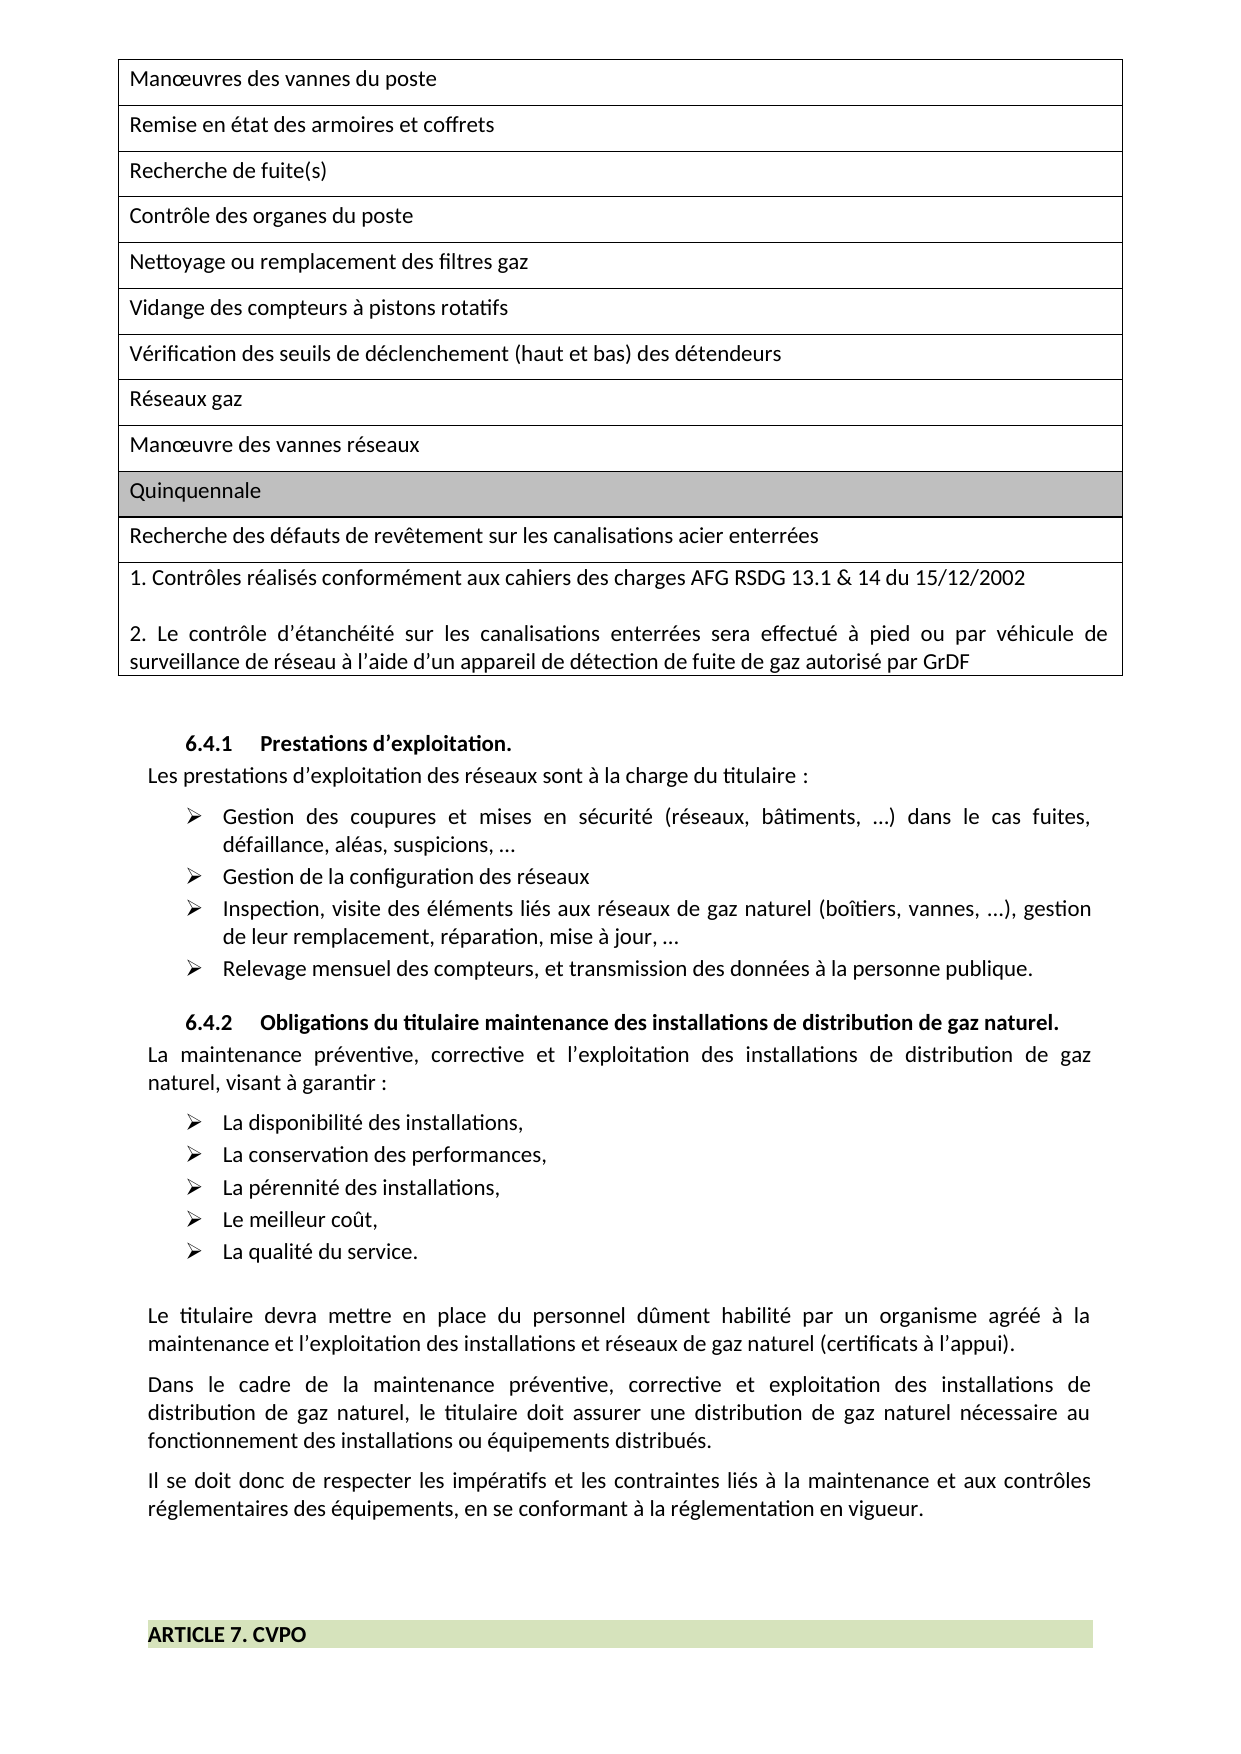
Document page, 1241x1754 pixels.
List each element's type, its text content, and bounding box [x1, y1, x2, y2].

table_cell Vidange des compteurs à pistons rotatifs [119, 289, 1122, 333]
list Inspection, visite des éléments liés aux réseaux de gaz naturel (boîtiers, vannes, ...), gestion de leur remplacement, réparation, mise à jour, … [185, 894, 1093, 950]
table_cell Nettoyage ou remplacement des filtres gaz [119, 243, 1122, 288]
list Relevage mensuel des compteurs, et transmission des données à la personne publique. [185, 954, 1093, 983]
table_cell Quinquennale [119, 472, 1122, 516]
text Les prestations d’exploitation des réseaux sont à la charge du titulaire : [148, 761, 1093, 789]
table_cell Recherche de fuite(s) [119, 152, 1122, 196]
list Le meilleur coût, [185, 1205, 1093, 1233]
subtitle ARTICLE 7. CVPO [148, 1620, 1093, 1648]
list Gestion des coupures et mises en sécurité (réseaux, bâtiments, …) dans le cas fuites, défaillance, aléas, suspicions, … [185, 802, 1093, 858]
list La disponibilité des installations, [185, 1108, 1093, 1136]
text Le titulaire devra mettre en place du personnel dûment habilité par un organisme agréé à la maintenance et l’exploitation des installations et réseaux de gaz naturel (certificats à l’appui). [148, 1301, 1093, 1357]
table_cell Manœuvre des vannes réseaux [119, 426, 1122, 471]
table_cell Vérification des seuils de déclenchement (haut et bas) des détendeurs [119, 335, 1122, 379]
list La conservation des performances, [185, 1141, 1093, 1168]
table_cell Contrôle des organes du poste [119, 197, 1122, 242]
list La qualité du service. [185, 1237, 1093, 1265]
table_cell Réseaux gaz [119, 380, 1122, 425]
text Il se doit donc de respecter les impératifs et les contraintes liés à la maintenance et aux contrôles réglementaires des équipements, en se conformant à la réglementation en vigueur. [148, 1467, 1093, 1523]
list Gestion de la configuration des réseaux [185, 862, 1093, 890]
table_cell 1. Contrôles réalisés conformément aux cahiers des charges AFG RSDG 13.1 & 14 du 15/12/2002 2. Le contrôle d’étanchéité sur les canalisations enterrées sera effectué à pied ou par véhicule de surveillance de réseau à l’aide d’un appareil de détection de fuite de gaz autorisé par GrDF [119, 563, 1122, 675]
table_cell Remise en état des armoires et coffrets [119, 106, 1122, 151]
table_cell Recherche des défauts de revêtement sur les canalisations acier enterrées [119, 518, 1122, 562]
table_cell Manœuvres des vannes du poste [119, 60, 1122, 105]
list Prestations d’exploitation. [185, 729, 1098, 757]
list La pérennité des installations, [185, 1173, 1093, 1201]
list Obligations du titulaire maintenance des installations de distribution de gaz naturel. [185, 1008, 1098, 1036]
text Dans le cadre de la maintenance préventive, corrective et exploitation des installations de distribution de gaz naturel, le titulaire doit assurer une distribution de gaz naturel nécessaire au fonctionnement des installations ou équipements distribués. [148, 1370, 1093, 1454]
text La maintenance préventive, corrective et l’exploitation des installations de distribution de gaz naturel, visant à garantir : [148, 1040, 1093, 1096]
